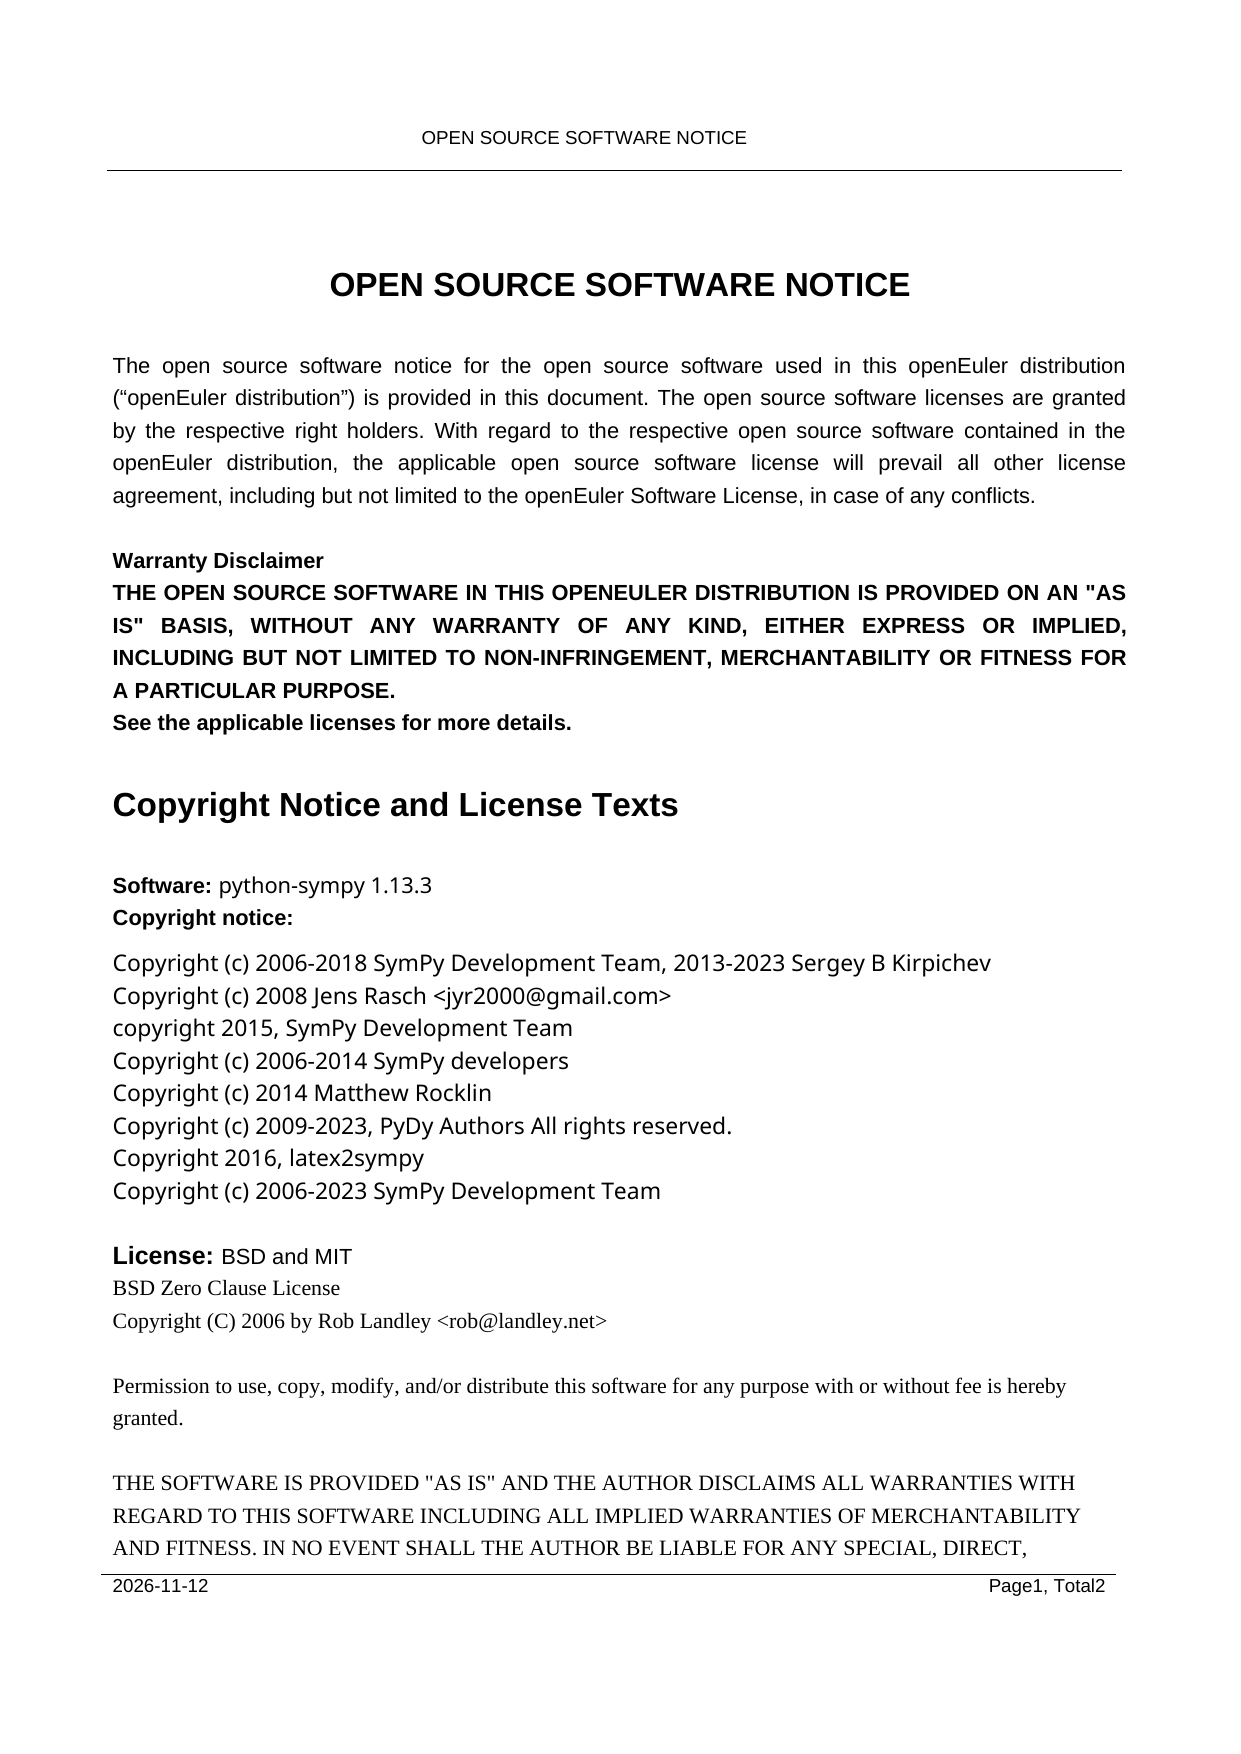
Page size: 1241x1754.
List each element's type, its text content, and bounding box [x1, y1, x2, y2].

text Copyright (c) 2006-2018 SymPy Development Team, 2013-2023 Sergey B Kirpichev Copyright (c) 2008 Jens Rasch <jyr2000@gmail.com> copyright 2015, SymPy Development Team Copyright (c) 2006-2014 SymPy developers Copyright (c) 2014 Matthew Rocklin Copyright (c) 2009-2023, PyDy Authors All rights reserved. Copyright 2016, latex2sympy Copyright (c) 2006-2023 SymPy Development Team [112, 947, 1128, 1239]
text Copyright notice: [112, 901, 1128, 934]
text License: BSD and MIT [112, 1239, 1128, 1272]
text THE OPEN SOURCE SOFTWARE IN THIS OPENEULER DISTRIBUTION IS PROVIDED ON AN "AS IS" BASIS, WITHOUT ANY WARRANTY OF ANY KIND, EITHER EXPRESS OR IMPLIED, INCLUDING BUT NOT LIMITED TO NON-INFRINGEMENT, MERCHANTABILITY OR FITNESS FOR A PARTICULAR PURPOSE. See the applicable licenses for more details. [112, 576, 1128, 739]
text Copyright Notice and License Texts [112, 771, 1128, 836]
text The open source software notice for the open source software used in this openEuler distribution (“openEuler distribution”) is provided in this document. The open source software licenses are granted by the respective right holders. With regard to the respective open source software contained in the openEuler distribution, the applicable open source software license will prevail all other license agreement, including but not limited to the openEuler Software License, in case of any conflicts. [112, 349, 1128, 511]
text OPEN SOURCE SOFTWARE NOTICE [112, 251, 1128, 316]
title Software: python-sympy 1.13.3 [112, 869, 1128, 901]
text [112, 1272, 1128, 1564]
text Warranty Disclaimer [112, 544, 1128, 576]
